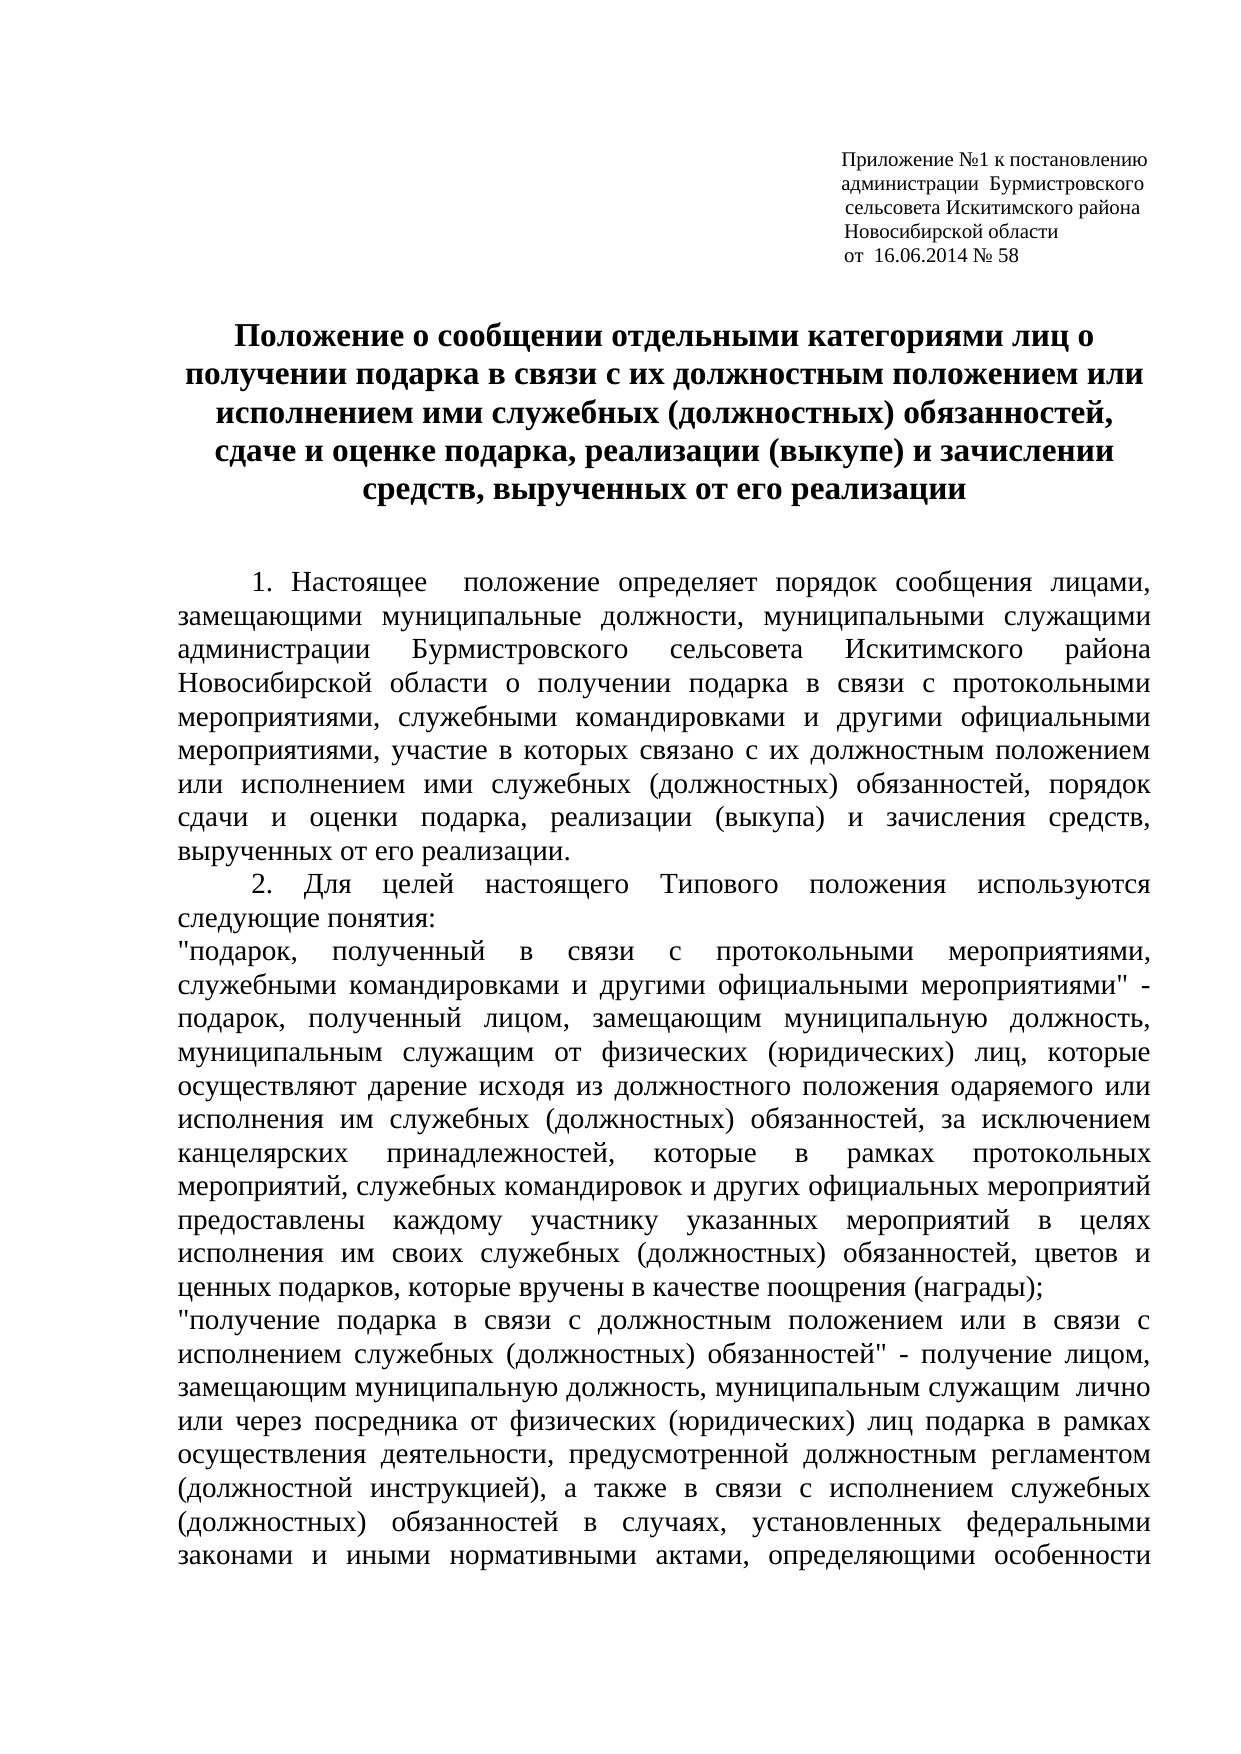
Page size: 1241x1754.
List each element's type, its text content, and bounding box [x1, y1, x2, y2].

text 1. Настоящее положение определяет порядок сообщения лицами, замещающими муниципальные должности, муниципальными служащими администрации Бурмистровского сельсовета Искитимского района Новосибирской области о получении подарка в связи с протокольными мероприятиями, служебными командировками и другими официальными мероприятиями, участие в которых связано с их должностным положением или исполнением ими служебных (должностных) обязанностей, порядок сдачи и оценки подарка, реализации (выкупа) и зачисления средств, вырученных от его реализации. [177, 564, 1152, 866]
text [177, 1302, 1152, 1571]
text "подарок, полученный в связи с протокольными мероприятиями, служебными командировками и другими официальными мероприятиями" - подарок, полученный лицом, замещающим муниципальную должность, муниципальным служащим от физических (юридических) лиц, которые осуществляют дарение исходя из должностного положения одаряемого или исполнения им служебных (должностных) обязанностей, за исключением канцелярских принадлежностей, которые в рамках протокольных мероприятий, служебных командировок и других официальных мероприятий предоставлены каждому участнику указанных мероприятий в целях исполнения им своих служебных (должностных) обязанностей, цветов и ценных подарков, которые вручены в качестве поощрения (награды); [177, 933, 1152, 1302]
text Новосибирской области [177, 219, 1152, 243]
text от 16.06.2014 № 58 [177, 243, 1152, 267]
text администрации Бурмистровского [177, 171, 1152, 195]
text 2. Для целей настоящего Типового положения используются следующие понятия: [177, 866, 1152, 933]
text Приложение №1 к постановлению [841, 118, 1152, 171]
text Положение о сообщении отдельными категориями лиц о получении подарка в связи с их должностным положением или исполнением ими служебных (должностных) обязанностей, сдаче и оценке подарка, реализации (выкупе) и зачислении средств, вырученных от его реализации [177, 315, 1152, 507]
text сельсовета Искитимского района [177, 195, 1152, 219]
